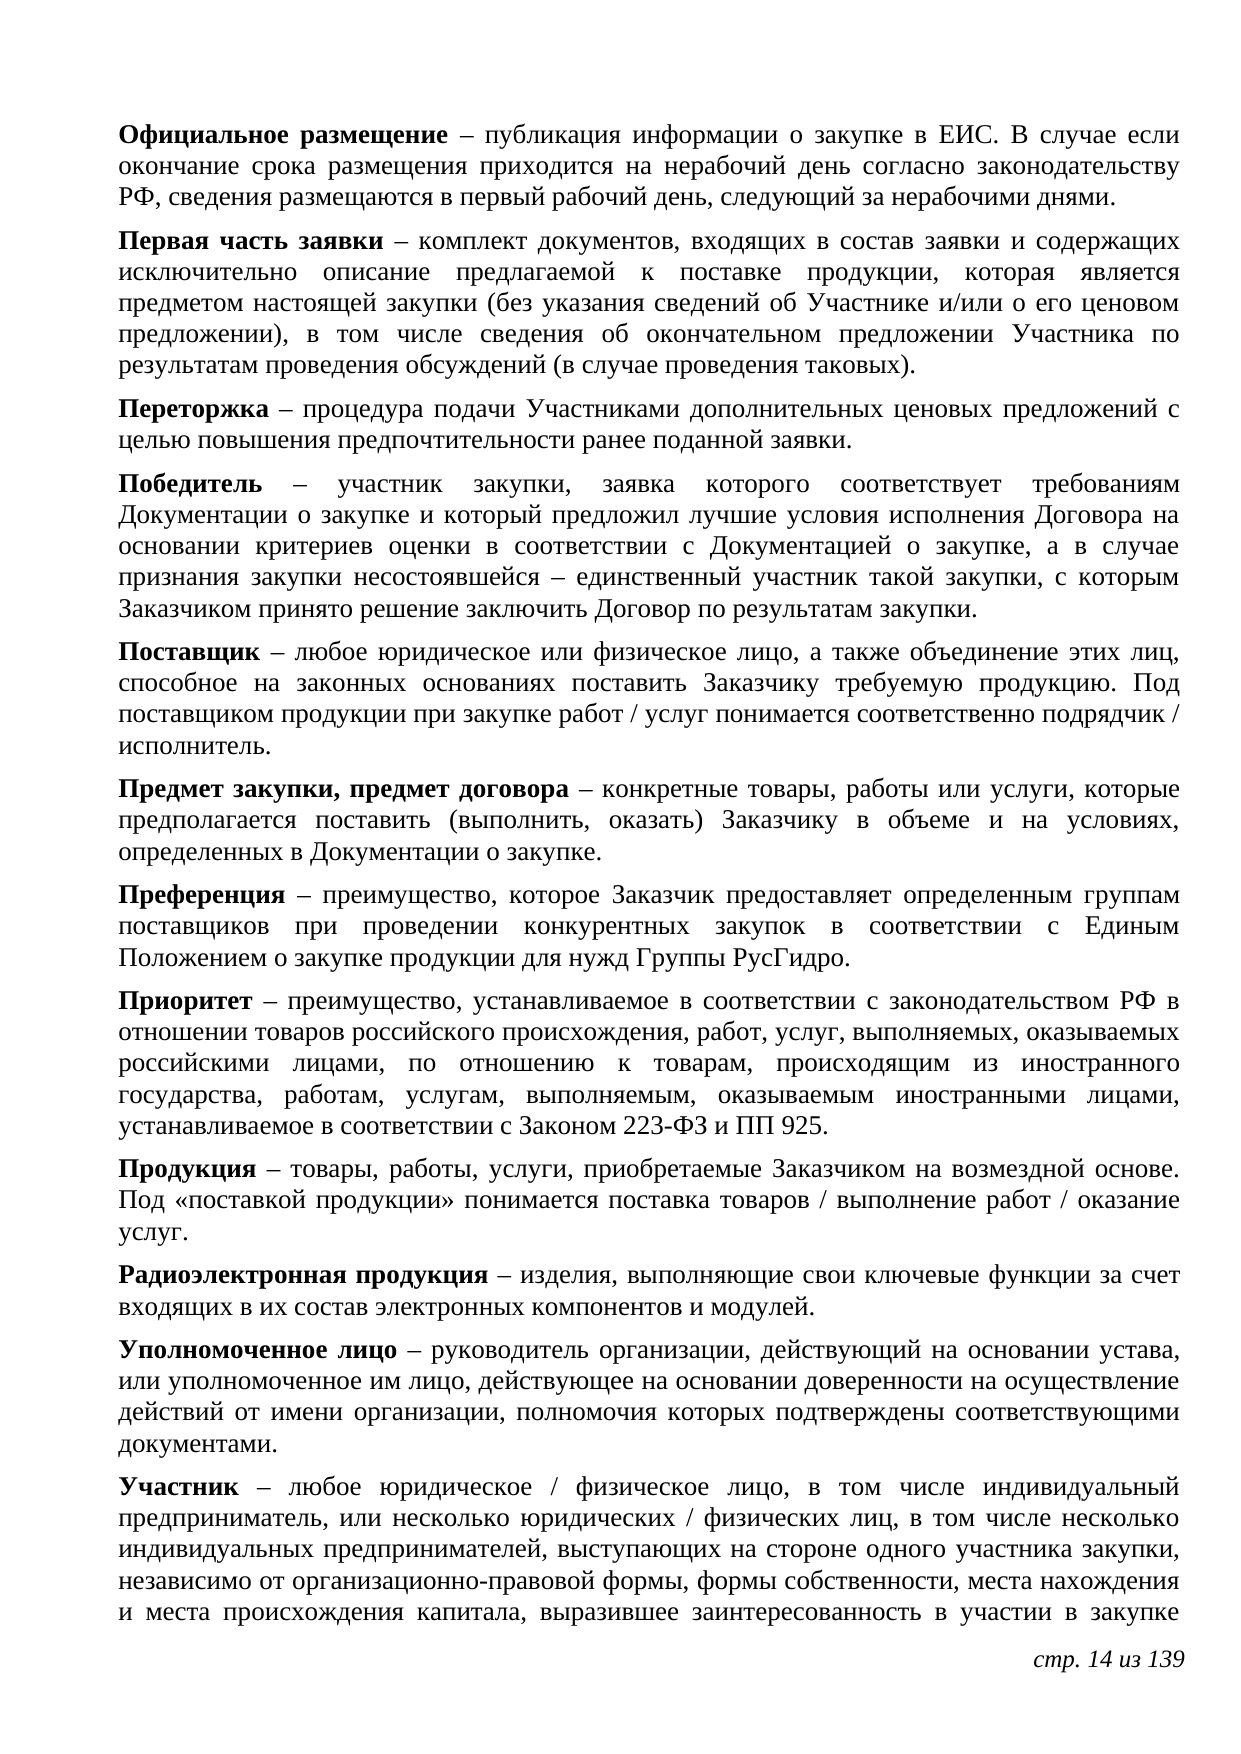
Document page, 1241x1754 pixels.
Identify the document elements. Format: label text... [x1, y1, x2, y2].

text Поставщик – любое юридическое или физическое лицо, а также объединение этих лиц, способное на законных основаниях поставить Заказчику требуемую продукцию. Под поставщиком продукции при закупке работ / услуг понимается соответственно подрядчик / исполнитель. [118, 635, 1181, 760]
text Переторжка – процедура подачи Участниками дополнительных ценовых предложений с целью повышения предпочтительности ранее поданной заявки. [118, 392, 1181, 454]
text Уполномоченное лицо – руководитель организации, действующий на основании устава, или уполномоченное им лицо, действующее на основании доверенности на осуществление действий от имени организации, полномочия которых подтверждены соответствующими документами. [118, 1333, 1181, 1458]
text Первая часть заявки – комплект документов, входящих в состав заявки и содержащих исключительно описание предлагаемой к поставке продукции, которая является предметом настоящей закупки (без указания сведений об Участнике и/или о его ценовом предложении), в том числе сведения об окончательном предложении Участника по результатам проведения обсуждений (в случае проведения таковых). [118, 224, 1181, 380]
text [118, 1470, 1181, 1626]
text Преференция – преимущество, которое Заказчик предоставляет определенным группам поставщиков при проведении конкурентных закупок в соответствии с Единым Положением о закупке продукции для нужд Группы РусГидро. [118, 878, 1181, 972]
text Продукция – товары, работы, услуги, приобретаемые Заказчиком на возмездной основе. Под «поставкой продукции» понимается поставка товаров / выполнение работ / оказание услуг. [118, 1152, 1181, 1246]
text Официальное размещение – публикация информации о закупке в ЕИС. В случае если окончание срока размещения приходится на нерабочий день согласно законодательству РФ, сведения размещаются в первый рабочий день, следующий за нерабочими днями. [118, 118, 1181, 212]
text Победитель – участник закупки, заявка которого соответствует требованиям Документации о закупке и который предложил лучшие условия исполнения Договора на основании критериев оценки в соответствии с Документацией о закупке, а в случае признания закупки несостоявшейся – единственный участник такой закупки, с которым Заказчиком принято решение заключить Договор по результатам закупки. [118, 467, 1181, 623]
text Приоритет – преимущество, устанавливаемое в соответствии с законодательством РФ в отношении товаров российского происхождения, работ, услуг, выполняемых, оказываемых российскими лицами, по отношению к товарам, происходящим из иностранного государства, работам, услугам, выполняемым, оказываемым иностранными лицами, устанавливаемое в соответствии с Законом 223-ФЗ и ПП 925. [118, 984, 1181, 1140]
text Предмет закупки, предмет договора – конкретные товары, работы или услуги, которые предполагается поставить (выполнить, оказать) Заказчику в объеме и на условиях, определенных в Документации о закупке. [118, 772, 1181, 866]
text Радиоэлектронная продукция – изделия, выполняющие свои ключевые функции за счет входящих в их состав электронных компонентов и модулей. [118, 1258, 1181, 1321]
